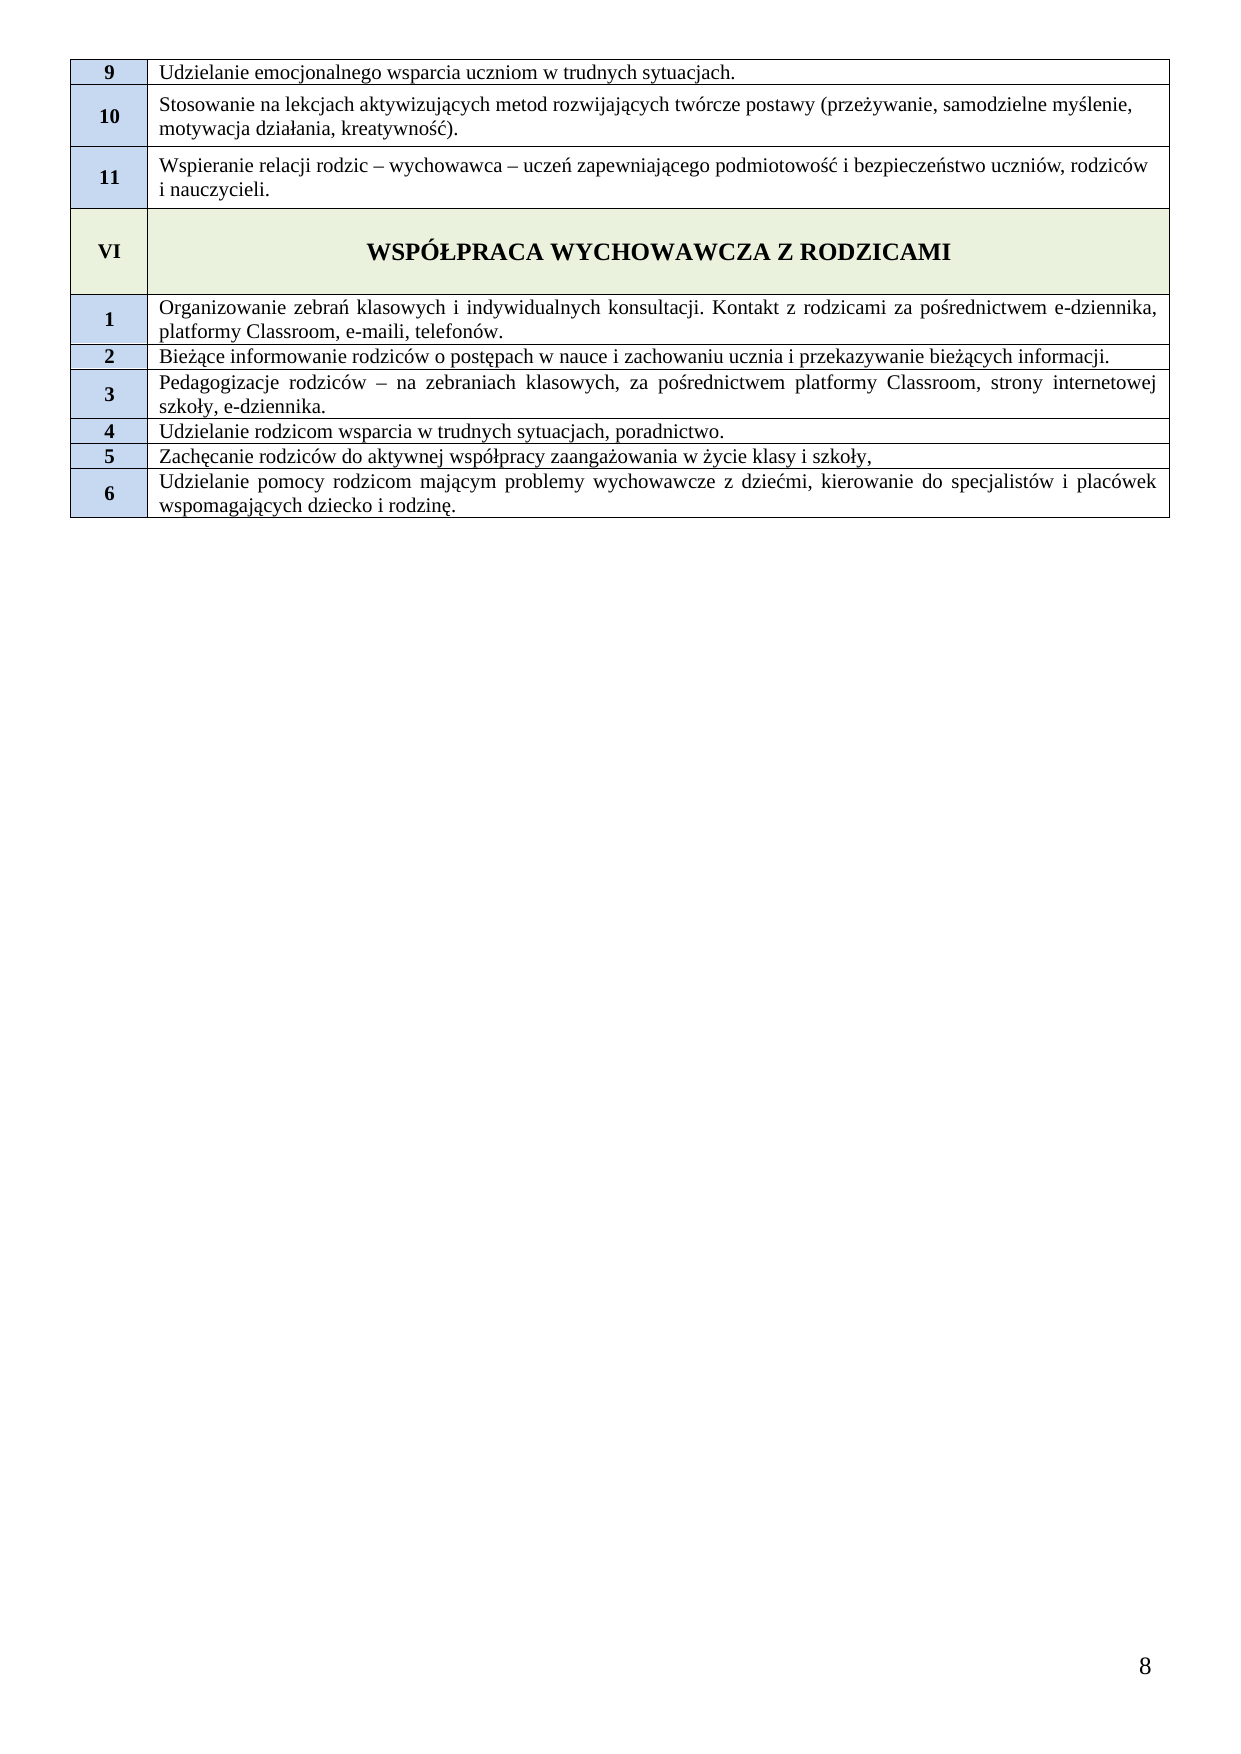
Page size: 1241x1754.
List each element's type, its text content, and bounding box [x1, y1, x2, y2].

table_cell WSPÓŁPRACA WYCHOWAWCZA Z RODZICAMI [148, 209, 1169, 294]
table_cell Wspieranie relacji rodzic – wychowawca – uczeń zapewniającego podmiotowość i bezpieczeństwo uczniów, rodziców i nauczycieli. [148, 147, 1169, 208]
table_cell Udzielanie pomocy rodzicom mającym problemy wychowawcze z dziećmi, kierowanie do specjalistów i placówek wspomagających dziecko i rodzinę. [148, 469, 1169, 517]
table_cell 2 [71, 345, 147, 368]
table_cell Bieżące informowanie rodziców o postępach w nauce i zachowaniu ucznia i przekazywanie bieżących informacji. [148, 345, 1169, 368]
table_cell Pedagogizacje rodziców – na zebraniach klasowych, za pośrednictwem platformy Classroom, strony internetowej szkoły, e-dziennika. [148, 370, 1169, 418]
table_cell 5 [71, 444, 147, 468]
table_cell Zachęcanie rodziców do aktywnej współpracy zaangażowania w życie klasy i szkoły, [148, 444, 1169, 468]
table_cell 11 [71, 147, 147, 208]
table_cell 9 [71, 60, 147, 84]
table_cell 6 [71, 469, 147, 517]
table_cell Udzielanie rodzicom wsparcia w trudnych sytuacjach, poradnictwo. [148, 419, 1169, 443]
table_cell 3 [71, 370, 147, 418]
table_cell 4 [71, 419, 147, 443]
table_cell VI [71, 209, 147, 294]
table_cell Stosowanie na lekcjach aktywizujących metod rozwijających twórcze postawy (przeżywanie, samodzielne myślenie, motywacja działania, kreatywność). [148, 85, 1169, 146]
table_cell Udzielanie emocjonalnego wsparcia uczniom w trudnych sytuacjach. [148, 60, 1169, 84]
table_cell 10 [71, 85, 147, 146]
table_cell 1 [71, 295, 147, 343]
table_cell Organizowanie zebrań klasowych i indywidualnych konsultacji. Kontakt z rodzicami za pośrednictwem e-dziennika, platformy Classroom, e-maili, telefonów. [148, 295, 1169, 343]
